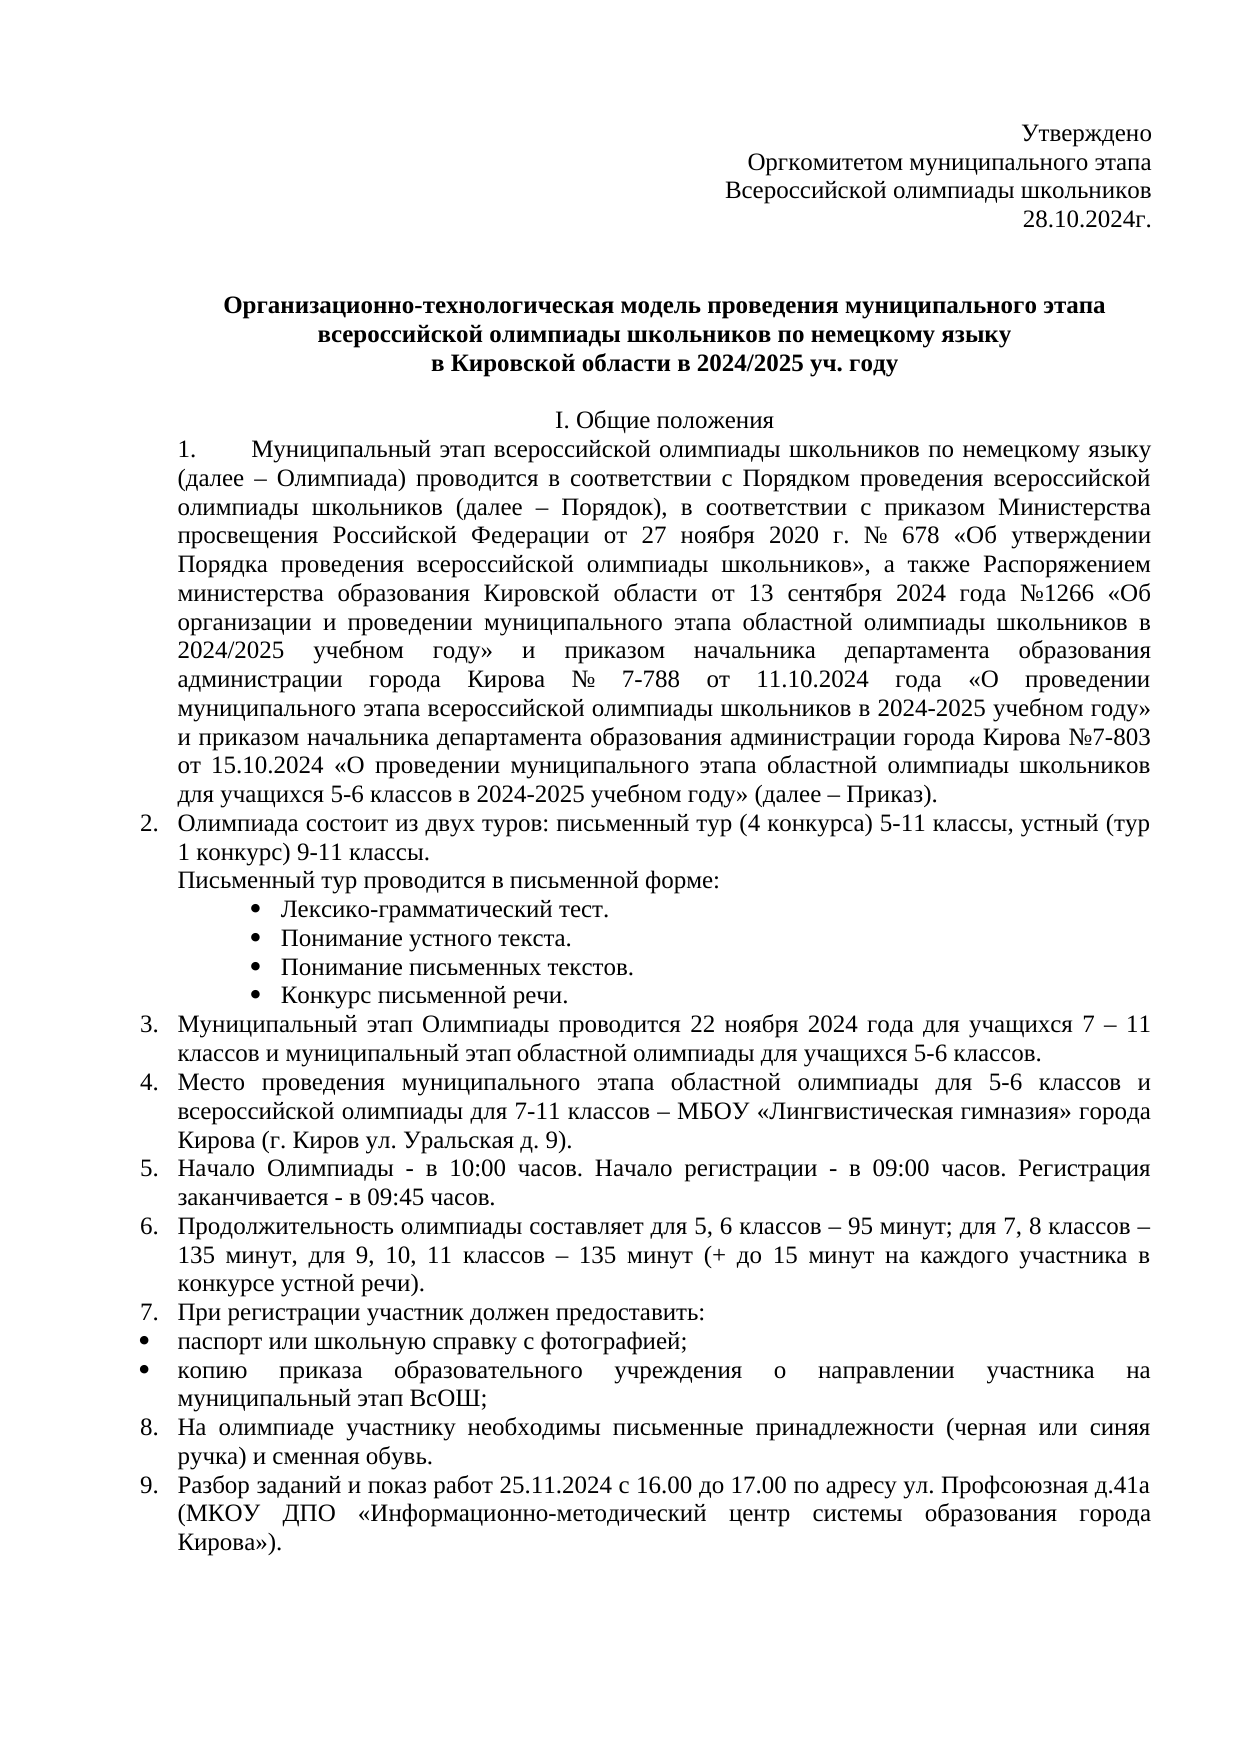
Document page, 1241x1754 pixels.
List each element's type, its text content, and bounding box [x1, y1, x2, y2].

list Конкурс письменной речи. [177, 981, 1152, 1009]
list Муниципальный этап всероссийской олимпиады школьников по немецкому языку (далее – Олимпиада) проводится в соответствии с Порядком проведения всероссийской олимпиады школьников (далее – Порядок), в соответствии с приказом Министерства просвещения Российской Федерации от 27 ноября 2020 г. № 678 «Об утверждении Порядка проведения всероссийской олимпиады школьников», а также Распоряжением министерства образования Кировской области от 13 сентября 2024 года №1266 «Об организации и проведении муниципального этапа областной олимпиады школьников в 2024/2025 учебном году» и приказом начальника департамента образования администрации города Кирова № 7-788 от 11.10.2024 года «О проведении муниципального этапа всероссийской олимпиады школьников в 2024-2025 учебном году» и приказом начальника департамента образования администрации города Кирова №7-803 от 15.10.2024 «О проведении муниципального этапа областной олимпиады школьников для учащихся 5-6 классов в 2024-2025 учебном году» (далее – Приказ). [177, 434, 1152, 808]
list При регистрации участник должен предоставить: [140, 1297, 1152, 1326]
text 28.10.2024г. [177, 204, 1152, 233]
text Письменный тур проводится в письменной форме: [177, 866, 1152, 894]
list Место проведения муниципального этапа областной олимпиады для 5-6 классов и всероссийской олимпиады для 7-11 классов – МБОУ «Лингвистическая гимназия» города Кирова (г. Киров ул. Уральская д. 9). [140, 1067, 1152, 1153]
list Разбор заданий и показ работ 25.11.2024 с 16.00 до 17.00 по адресу ул. Профсоюзная д.41а (МКОУ ДПО «Информационно-методический центр системы образования города Кирова»). [140, 1470, 1152, 1556]
list Начало Олимпиады - в 10:00 часов. Начало регистрации - в 09:00 часов. Регистрация заканчивается - в 09:45 часов. [140, 1153, 1152, 1211]
text Утверждено [177, 118, 1152, 147]
list паспорт или школьную справку с фотографией; [140, 1326, 1152, 1355]
list На олимпиаде участнику необходимы письменные принадлежности (черная или синяя ручка) и сменная обувь. [140, 1412, 1152, 1470]
text Всероссийской олимпиады школьников [177, 176, 1152, 204]
list копию приказа образовательного учреждения о направлении участника на муниципальный этап ВсОШ; [140, 1355, 1152, 1412]
list Лексико-грамматический тест. [177, 894, 1152, 923]
text в Кировской области в 2024/2025 уч. году [177, 348, 1152, 377]
text Оргкомитетом муниципального этапа [177, 147, 1152, 176]
list Муниципальный этап Олимпиады проводится 22 ноября 2024 года для учащихся 7 – 11 классов и муниципальный этап областной олимпиады для учащихся 5-6 классов. [140, 1009, 1152, 1067]
list Понимание устного текста. [177, 923, 1152, 952]
list Олимпиада состоит из двух туров: письменный тур (4 конкурса) 5-11 классы, устный (тур 1 конкурс) 9-11 классы. [140, 808, 1152, 866]
text Организационно-технологическая модель проведения муниципального этапа всероссийской олимпиады школьников по немецкому языку [177, 291, 1152, 348]
list Продолжительность олимпиады составляет для 5, 6 классов – 95 минут; для 7, 8 классов – 135 минут, для 9, 10, 11 классов – 135 минут (+ до 15 минут на каждого участника в конкурсе устной речи). [140, 1211, 1152, 1297]
list Понимание письменных текстов. [177, 952, 1152, 981]
text I. Общие положения [177, 406, 1152, 434]
